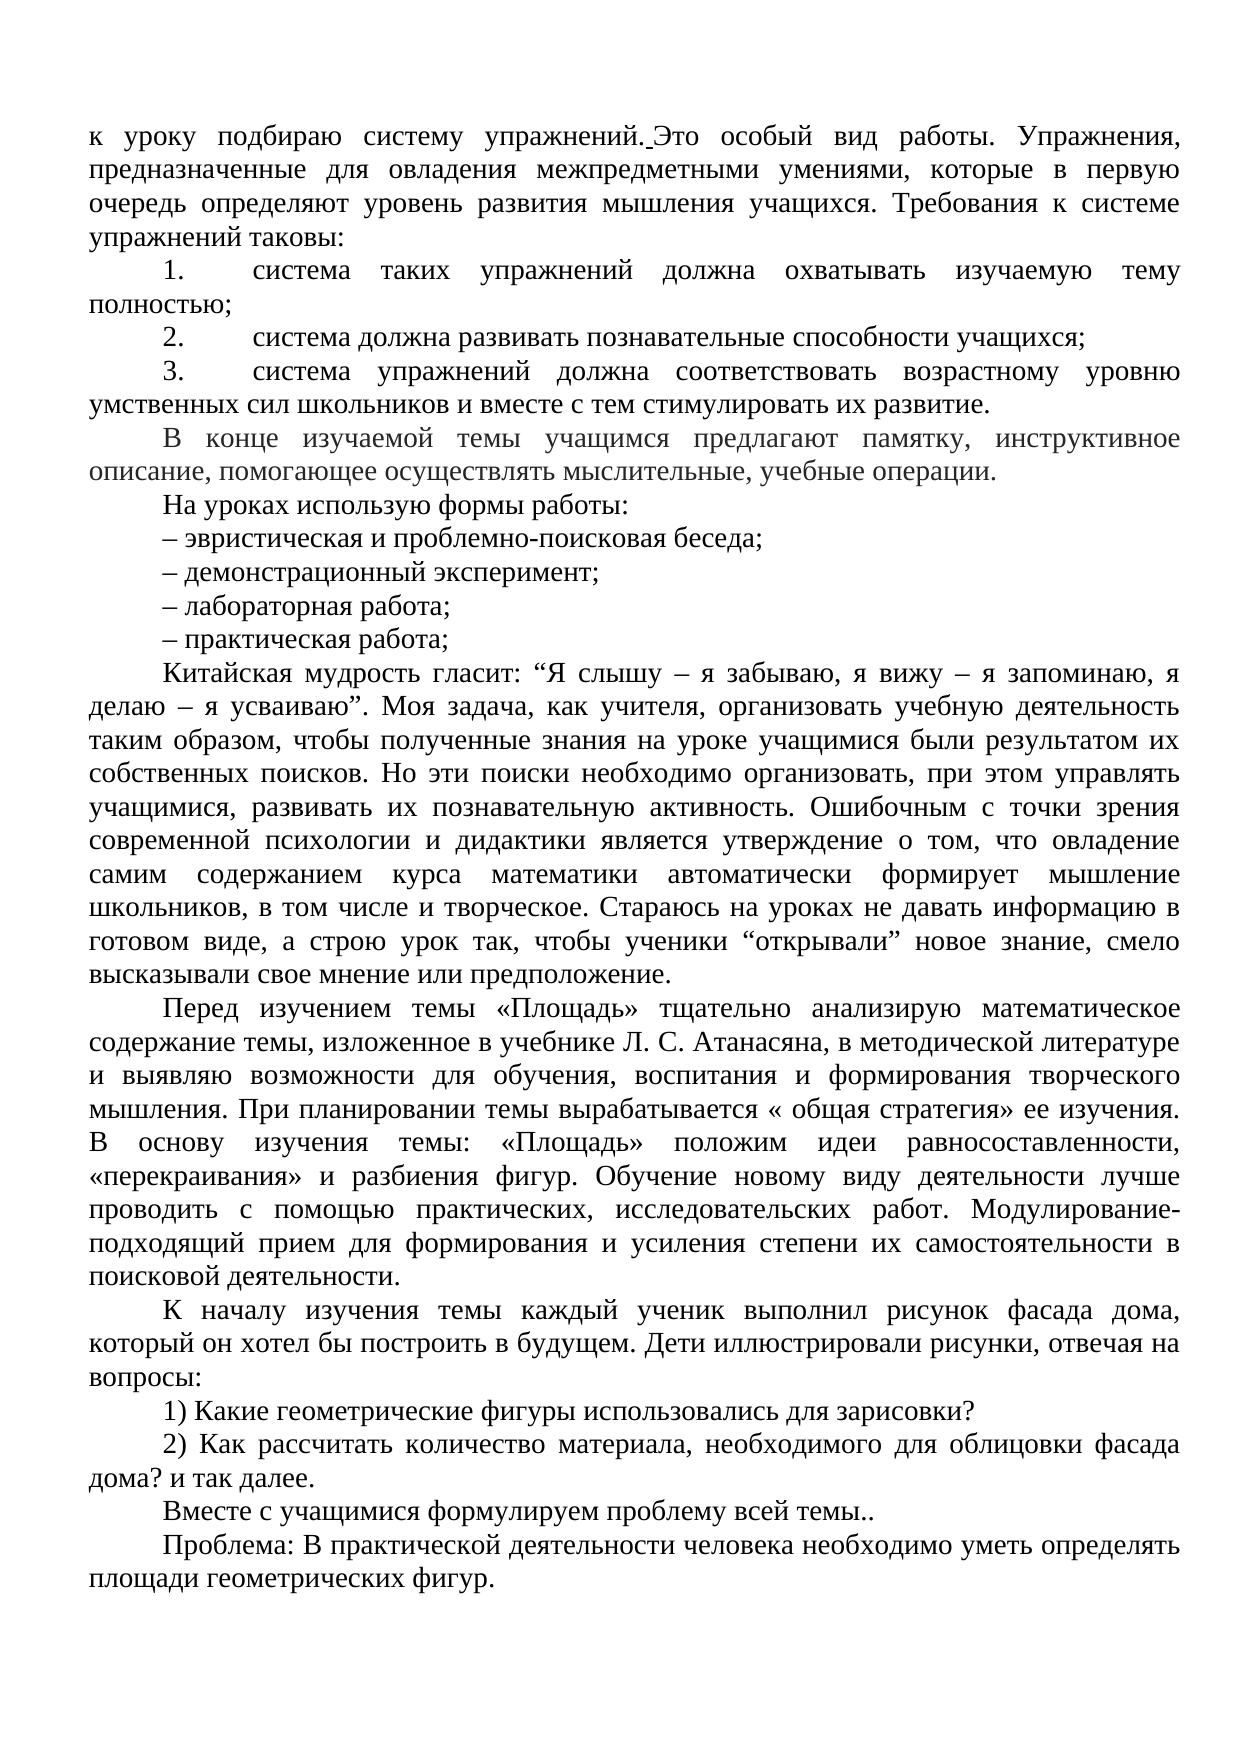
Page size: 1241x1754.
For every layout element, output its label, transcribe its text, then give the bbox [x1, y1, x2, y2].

text На уроках использую формы работы: [88, 487, 1181, 521]
text 1) Какие геометрические фигуры использовались для зарисовки? [88, 1393, 1181, 1426]
text Китайская мудрость гласит: “Я слышу – я забываю, я вижу – я запоминаю, я делаю – я усваиваю”. Моя задача, как учителя, организовать учебную деятельность таким образом, чтобы полученные знания на уроке учащимися были результатом их собственных поисков. Но эти поиски необходимо организовать, при этом управлять учащимися, развивать их познавательную активность. Ошибочным с точки зрения современной психологии и дидактики является утверждение о том, что овладение самим содержанием курса математики автоматически формирует мышление школьников, в том числе и творческое. Стараюсь на уроках не давать информацию в готовом виде, а строю урок так, чтобы ученики “открывали” новое знание, смело высказывали свое мнение или предположение. [88, 655, 1181, 990]
list система таких упражнений должна охватывать изучаемую тему полностью; [88, 252, 1181, 319]
text К началу изучения темы каждый ученик выполнил рисунок фасада дома, который он хотел бы построить в будущем. Дети иллюстрировали рисунки, отвечая на вопросы: [88, 1292, 1181, 1393]
list система должна развивать познавательные способности учащихся; [88, 319, 1181, 353]
text – практическая работа; [88, 621, 1181, 655]
text – эвристическая и проблемно-поисковая беседа; [88, 521, 1181, 554]
text Перед изучением темы «Площадь» тщательно анализирую математическое содержание темы, изложенное в учебнике Л. С. Атанасяна, в методической литературе и выявляю возможности для обучения, воспитания и формирования творческого мышления. При планировании темы вырабатывается « общая стратегия» ее изучения. В основу изучения темы: «Площадь» положим идеи равносоставленности, «перекраивания» и разбиения фигур. Обучение новому виду деятельности лучше проводить с помощью практических, исследовательских работ. Модулирование- подходящий прием для формирования и усиления степени их самостоятельности в поисковой деятельности. [88, 990, 1181, 1292]
text Вместе с учащимися формулируем проблему всей темы.. [88, 1493, 1181, 1527]
text 2) Как рассчитать количество материала, необходимого для облицовки фасада дома? и так далее. [88, 1426, 1181, 1493]
text В конце изучаемой темы учащимся предлагают памятку, инструктивное описание, помогающее осуществлять мыслительные, учебные операции. [88, 420, 1181, 487]
text – демонстрационный эксперимент; [88, 554, 1181, 588]
text – лабораторная работа; [88, 588, 1181, 621]
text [88, 118, 1181, 252]
list система упражнений должна соответствовать возрастному уровню умственных сил школьников и вместе с тем стимулировать их развитие. [88, 353, 1181, 420]
text Проблема: В практической деятельности человека необходимо уметь определять площади геометрических фигур. [88, 1527, 1181, 1594]
